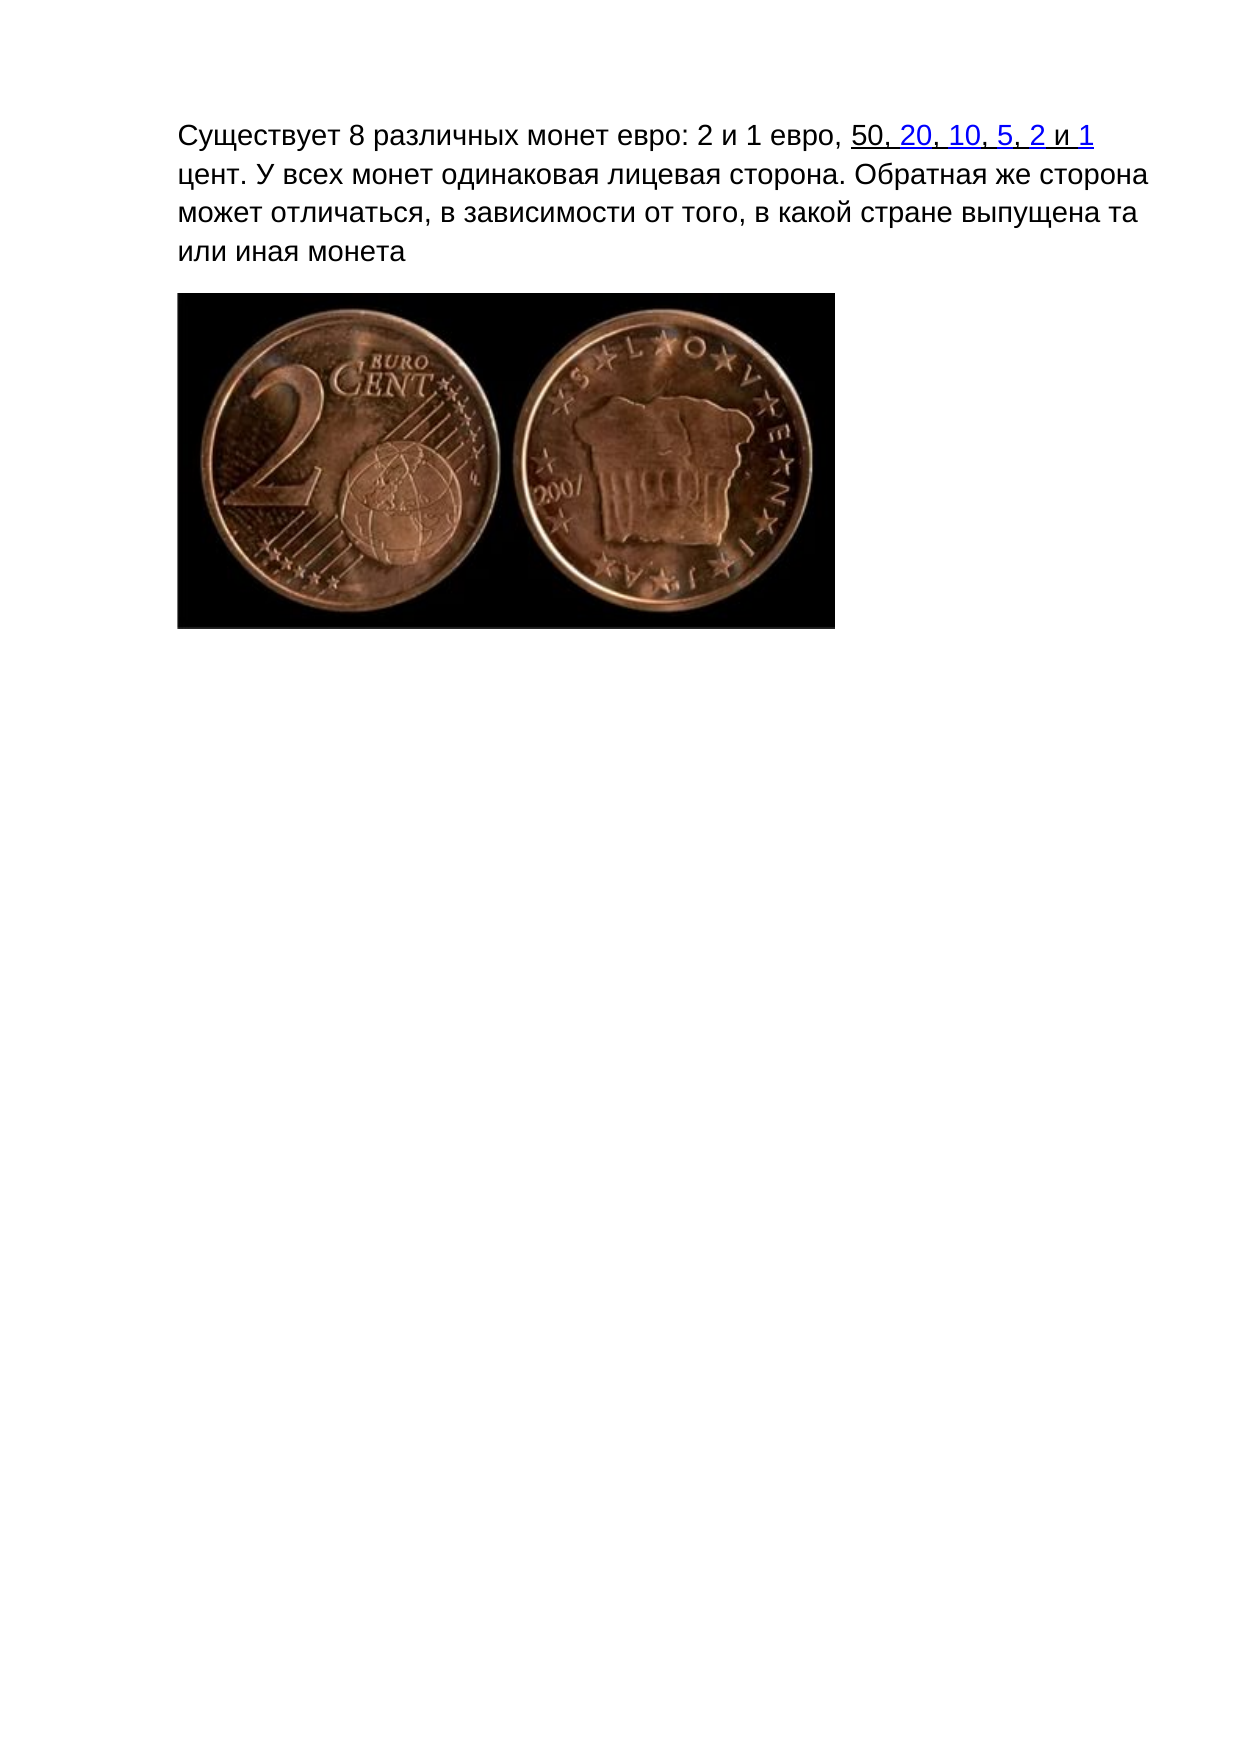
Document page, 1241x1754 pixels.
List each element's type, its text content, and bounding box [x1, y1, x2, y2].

picture [177, 293, 835, 629]
text Существует 8 различных монет евро: 2 и 1 евро, 50, 20, 10, 5, 2 и 1 цент. У всех монет одинаковая лицевая сторона. Обратная же сторона может отличаться, в зависимости от того, в какой стране выпущена та или иная монета [177, 118, 1152, 267]
